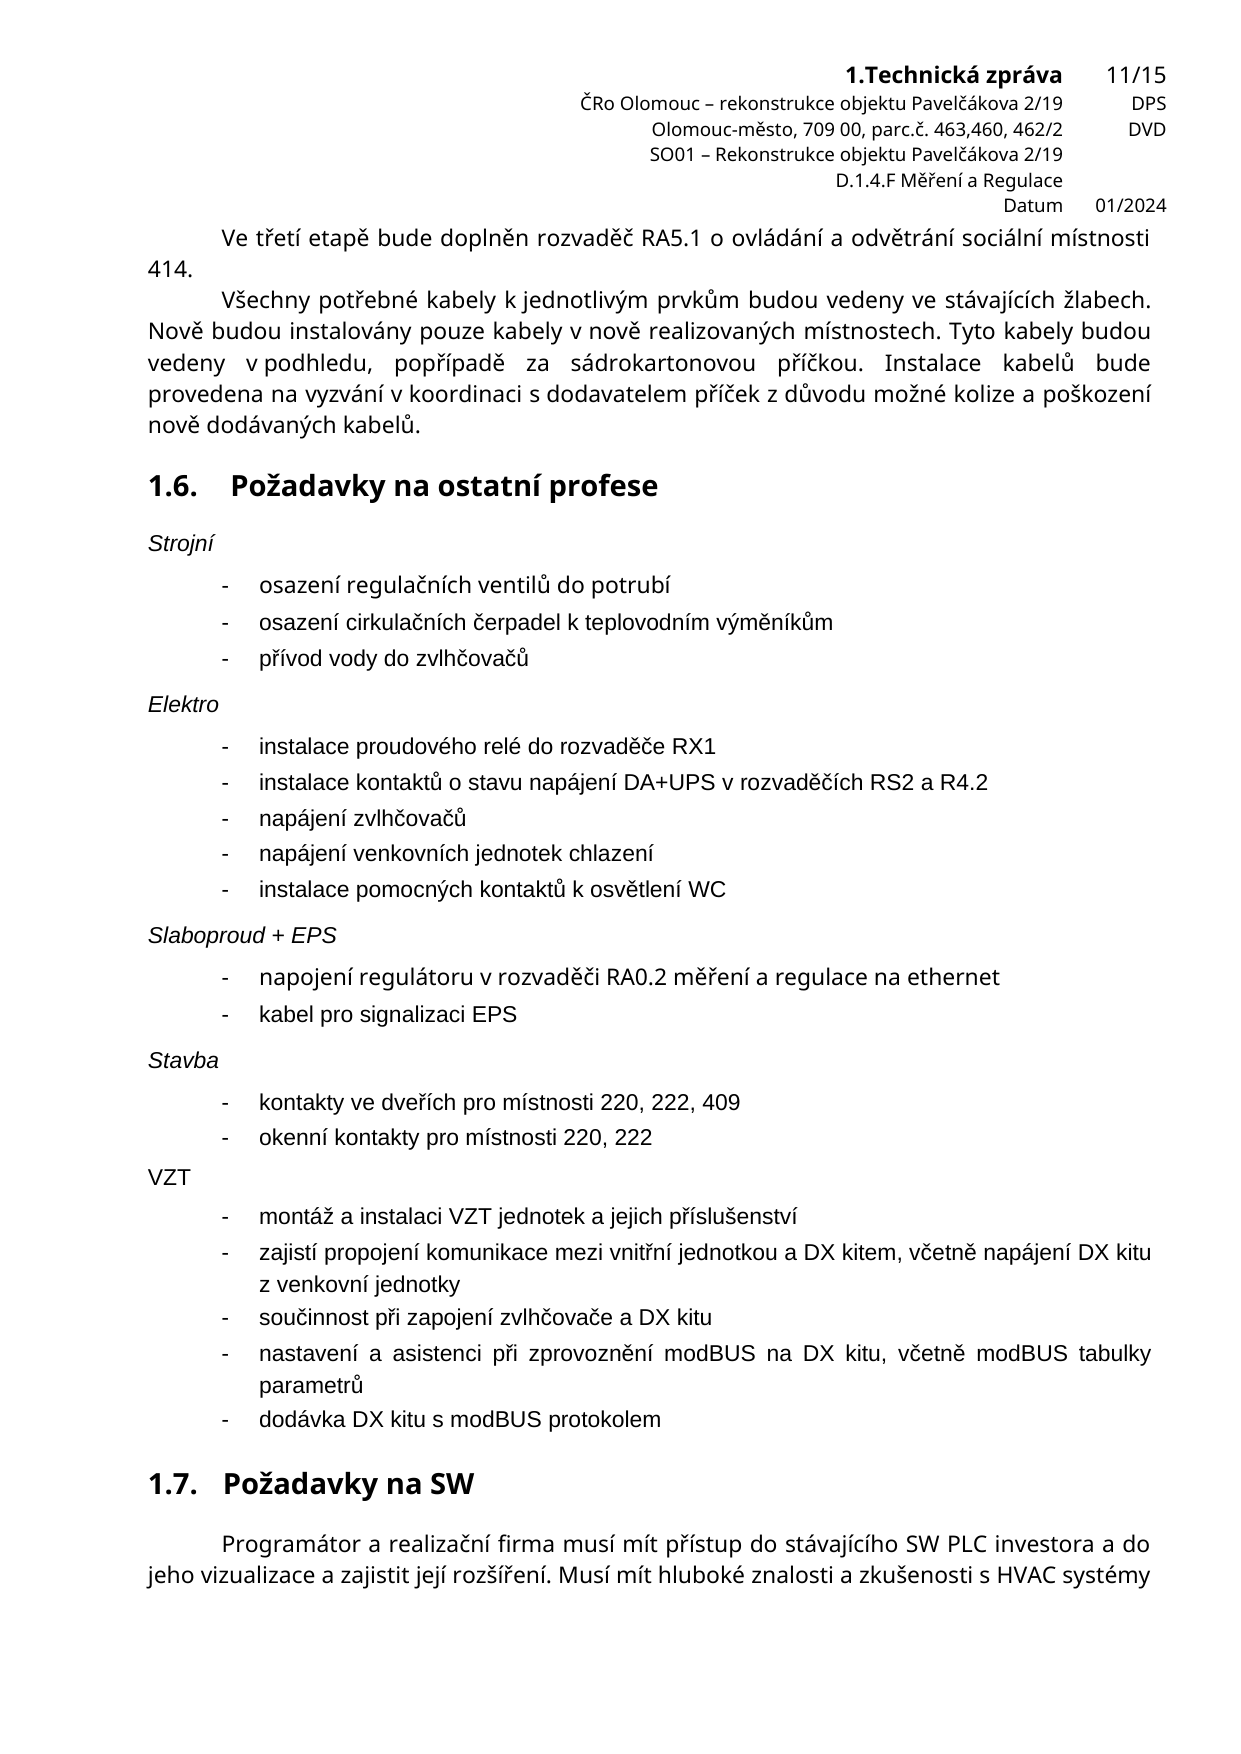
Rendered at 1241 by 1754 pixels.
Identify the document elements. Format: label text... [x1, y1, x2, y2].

list instalace proudového relé do rozvaděče RX1 [221, 729, 1152, 761]
list dodávka DX kitu s modBUS protokolem [221, 1402, 1152, 1434]
list napojení regulátoru v rozvaděči RA0.2 měření a regulace na ethernet [221, 961, 1152, 992]
list zajistí propojení komunikace mezi vnitřní jednotkou a DX kitem, včetně napájení DX kitu z venkovní jednotky [221, 1236, 1152, 1297]
list nastavení a asistenci při zprovoznění modBUS na DX kitu, včetně modBUS tabulky parametrů [221, 1337, 1152, 1399]
list napájení venkovních jednotek chlazení [221, 837, 1152, 869]
text VZT [148, 1163, 1152, 1190]
list montáž a instalaci VZT jednotek a jejich příslušenství [221, 1200, 1152, 1231]
text Stavba [148, 1047, 1152, 1073]
list kabel pro signalizaci EPS [221, 998, 1152, 1029]
subtitle Požadavky na SW [148, 1463, 1152, 1503]
text Všechny potřebné kabely k jednotlivým prvkům budou vedeny ve stávajících žlabech. Nově budou instalovány pouze kabely v nově realizovaných místnostech. Tyto kabely budou vedeny v podhledu, popřípadě za sádrokartonovou příčkou. Instalace kabelů bude provedena na vyzvání v koordinaci s dodavatelem příček z důvodu možné kolize a poškození nově dodávaných kabelů. [148, 284, 1152, 440]
text Strojní [148, 530, 1152, 556]
text Ve třetí etapě bude doplněn rozvaděč RA5.1 o ovládání a odvětrání sociální místnosti 414. [148, 222, 1152, 284]
text Elektro [148, 691, 1152, 717]
list osazení cirkulačních čerpadel k teplovodním výměníkům [221, 606, 1152, 638]
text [148, 1528, 1152, 1591]
text Slaboproud + EPS [148, 922, 1152, 948]
list instalace kontaktů o stavu napájení DA+UPS v rozvaděčích RS2 a R4.2 [221, 766, 1152, 797]
list přívod vody do zvlhčovačů [221, 642, 1152, 673]
list součinnost při zapojení zvlhčovače a DX kitu [221, 1301, 1152, 1332]
list osazení regulačních ventilů do potrubí [221, 569, 1152, 600]
subtitle Požadavky na ostatní profese [148, 465, 1152, 505]
list instalace pomocných kontaktů k osvětlení WC [221, 873, 1152, 904]
list okenní kontakty pro místnosti 220, 222 [221, 1121, 1152, 1153]
list kontakty ve dveřích pro místnosti 220, 222, 409 [221, 1085, 1152, 1117]
list napájení zvlhčovačů [221, 801, 1152, 833]
